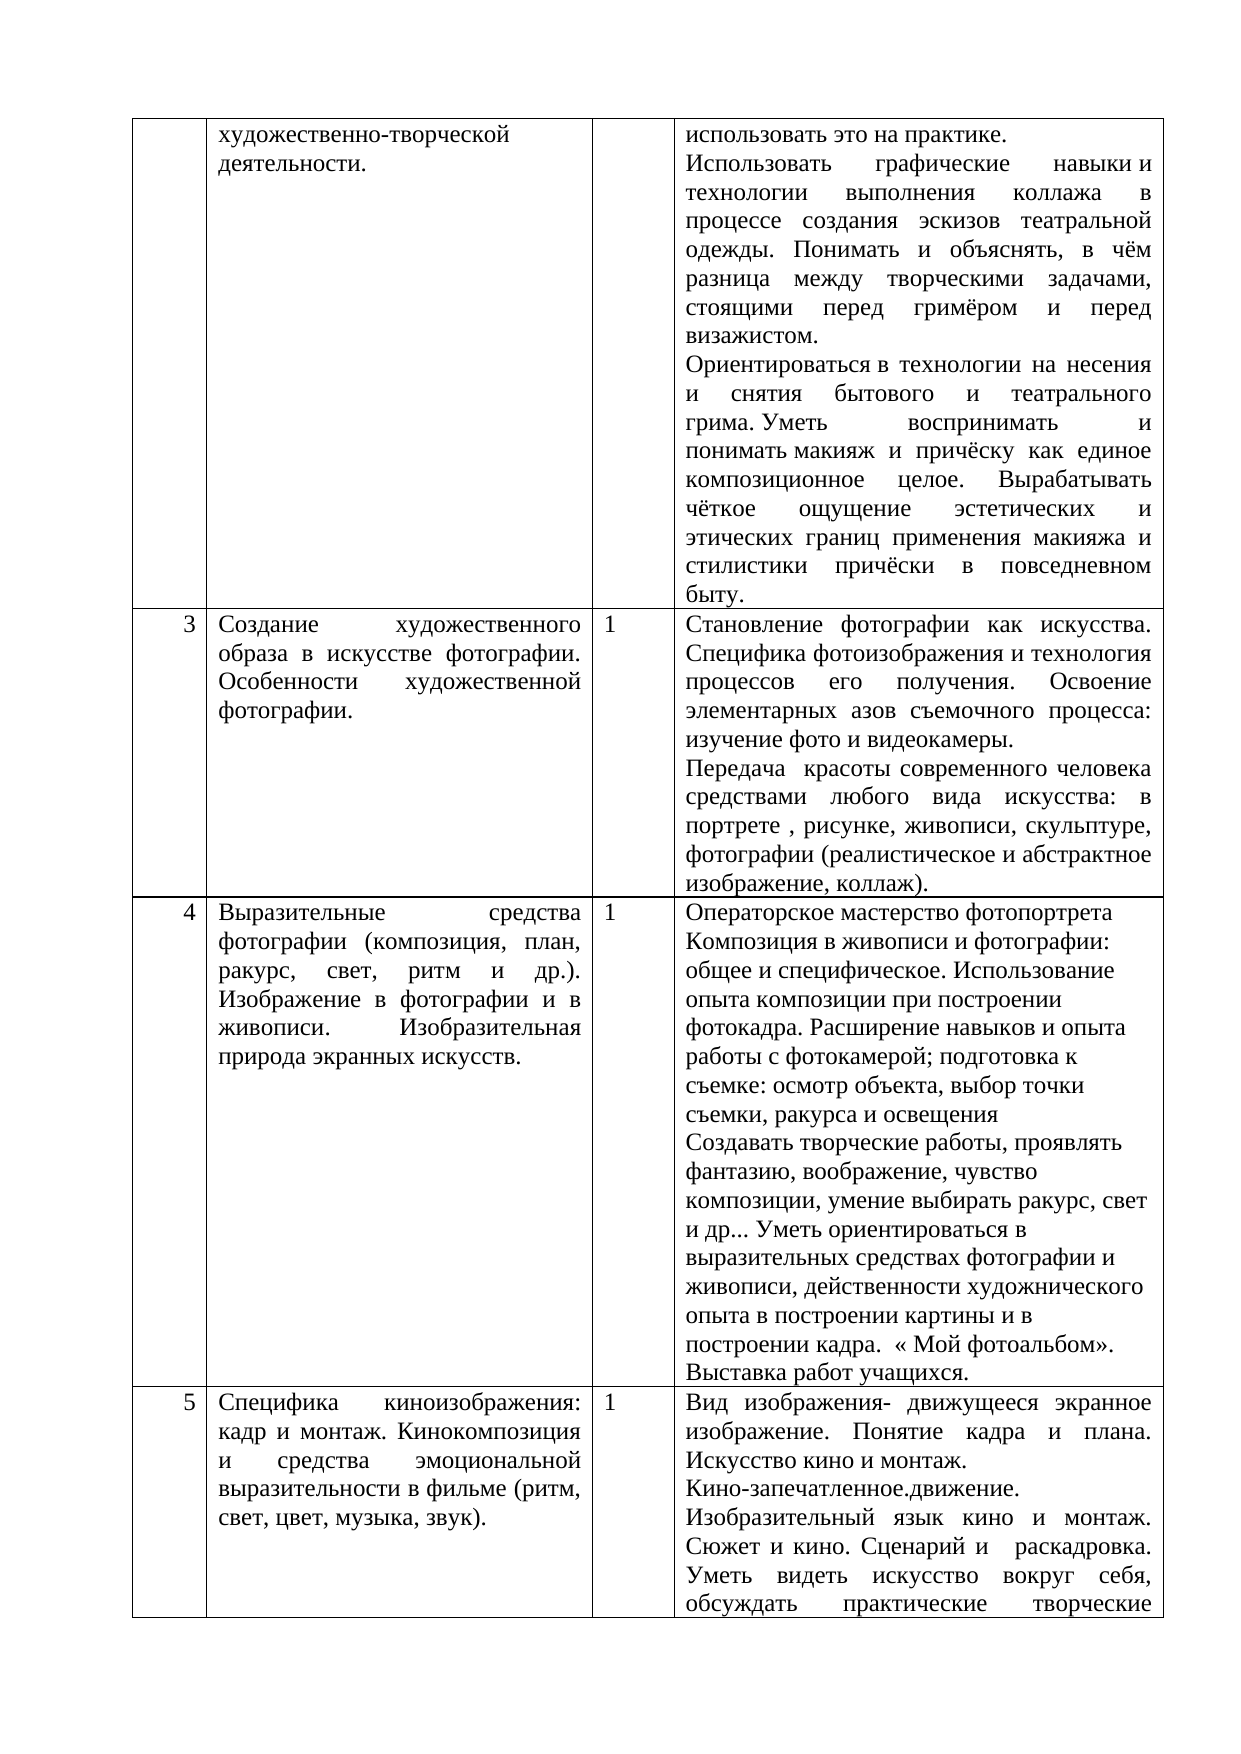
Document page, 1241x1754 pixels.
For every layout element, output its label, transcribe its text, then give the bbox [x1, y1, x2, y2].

table_cell 1 [593, 609, 674, 896]
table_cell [675, 1387, 1163, 1617]
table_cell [207, 1387, 592, 1617]
table_cell Выразительные средства фотографии (композиция, план, ракурс, свет, ритм и др.). Изображение в фотографии и в живописи. Изобразительная природа экранных искусств. [207, 898, 592, 1386]
table_cell 3 [133, 609, 206, 896]
table_cell 1 [593, 898, 674, 1386]
table_cell 2 [133, 119, 206, 608]
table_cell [207, 119, 592, 608]
table_cell 5 [133, 1387, 206, 1617]
table_cell 1 [593, 119, 674, 608]
table_cell Создание художественного образа в искусстве фотографии. Особенности художественной фотографии. [207, 609, 592, 896]
table_cell Становление фотографии как искусства. Специфика фотоизображения и технология процессов его получения. Освоение элементарных азов съемочного процесса: изучение фото и видеокамеры. Передача красоты современного человека средствами любого вида искусства: в портрете , рисунке, живописи, скульптуре, фотографии (реалистическое и абстрактное изображение, коллаж). [675, 609, 1163, 896]
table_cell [675, 119, 1163, 608]
table_cell Операторское мастерство фотопортрета Композиция в живописи и фотографии: общее и специфическое. Использование опыта композиции при построении фотокадра. Расширение навыков и опыта работы с фотокамерой; подготовка к съемке: осмотр объекта, выбор точки съемки, ракурса и освещения Создавать творческие работы, проявлять фантазию, воображение, чувство композиции, умение выбирать ракурс, свет и др... Уметь ориентироваться в выразительных средствах фотографии и живописи, действенности художнического опыта в построении картины и в построении кадра. « Мой фотоальбом». Выставка работ учащихся. [675, 898, 1163, 1386]
table_cell 4 [133, 898, 206, 1386]
table_cell 1 [593, 1387, 674, 1617]
